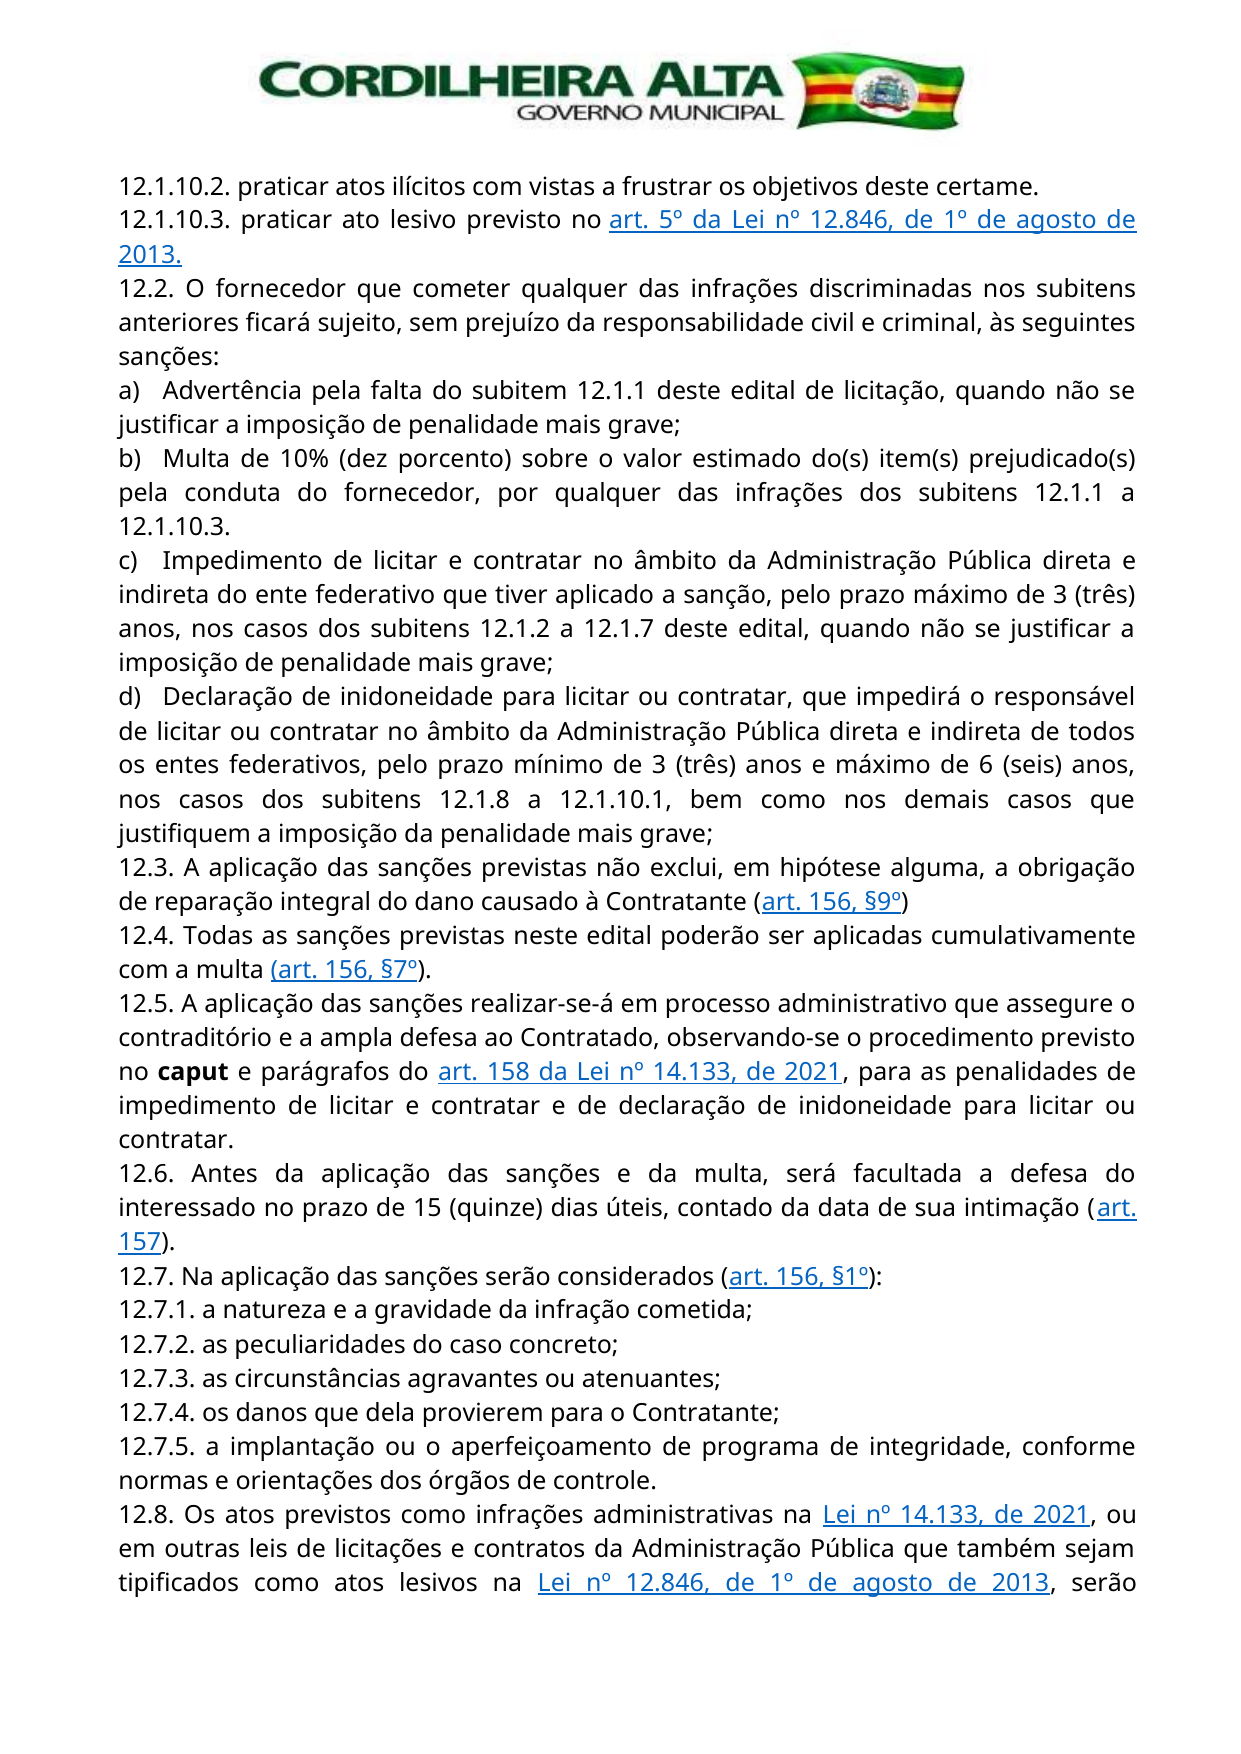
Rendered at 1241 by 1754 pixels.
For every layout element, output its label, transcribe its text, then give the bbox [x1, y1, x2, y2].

text 12.1.10.2. praticar atos ilícitos com vistas a frustrar os objetivos deste certame. [118, 168, 1137, 202]
text 12.7. Na aplicação das sanções serão considerados (art. 156, §1º): [118, 1258, 1137, 1292]
text 12.7.4. os danos que dela provierem para o Contratante; [118, 1394, 1137, 1428]
picture [236, 28, 988, 155]
text 12.7.5. a implantação ou o aperfeiçoamento de programa de integridade, conforme normas e orientações dos órgãos de controle. [118, 1428, 1137, 1497]
text 12.7.1. a natureza e a gravidade da infração cometida; [118, 1292, 1137, 1326]
list Advertência pela falta do subitem 12.1.1 deste edital de licitação, quando não se justificar a imposição de penalidade mais grave; [118, 372, 1137, 441]
list Declaração de inidoneidade para licitar ou contratar, que impedirá o responsável de licitar ou contratar no âmbito da Administração Pública direta e indireta de todos os entes federativos, pelo prazo mínimo de 3 (três) anos e máximo de 6 (seis) anos, nos casos dos subitens 12.1.8 a 12.1.10.1, bem como nos demais casos que justifiquem a imposição da penalidade mais grave; [118, 679, 1137, 849]
list Multa de 10% (dez porcento) sobre o valor estimado do(s) item(s) prejudicado(s) pela conduta do fornecedor, por qualquer das infrações dos subitens 12.1.1 a 12.1.10.3. [118, 441, 1137, 543]
text 12.2. O fornecedor que cometer qualquer das infrações discriminadas nos subitens anteriores ficará sujeito, sem prejuízo da responsabilidade civil e criminal, às seguintes sanções: [118, 270, 1137, 372]
text 12.3. A aplicação das sanções previstas não exclui, em hipótese alguma, a obrigação de reparação integral do dano causado à Contratante (art. 156, §9º) [118, 849, 1137, 917]
text 12.4. Todas as sanções previstas neste edital poderão ser aplicadas cumulativamente com a multa (art. 156, §7º). [118, 917, 1137, 986]
text 12.1.10.3. praticar ato lesivo previsto no art. 5º da Lei nº 12.846, de 1º de agosto de 2013. [118, 202, 1137, 270]
text 12.7.2. as peculiaridades do caso concreto; [118, 1326, 1137, 1360]
text 12.7.3. as circunstâncias agravantes ou atenuantes; [118, 1360, 1137, 1394]
text 12.5. A aplicação das sanções realizar-se-á em processo administrativo que assegure o contraditório e a ampla defesa ao Contratado, observando-se o procedimento previsto no caput e parágrafos do art. 158 da Lei nº 14.133, de 2021, para as penalidades de impedimento de licitar e contratar e de declaração de inidoneidade para licitar ou contratar. [118, 986, 1137, 1156]
list Impedimento de licitar e contratar no âmbito da Administração Pública direta e indireta do ente federativo que tiver aplicado a sanção, pelo prazo máximo de 3 (três) anos, nos casos dos subitens 12.1.2 a 12.1.7 deste edital, quando não se justificar a imposição de penalidade mais grave; [118, 543, 1137, 679]
text 12.6. Antes da aplicação das sanções e da multa, será facultada a defesa do interessado no prazo de 15 (quinze) dias úteis, contado da data de sua intimação (art. 157). [118, 1156, 1137, 1258]
